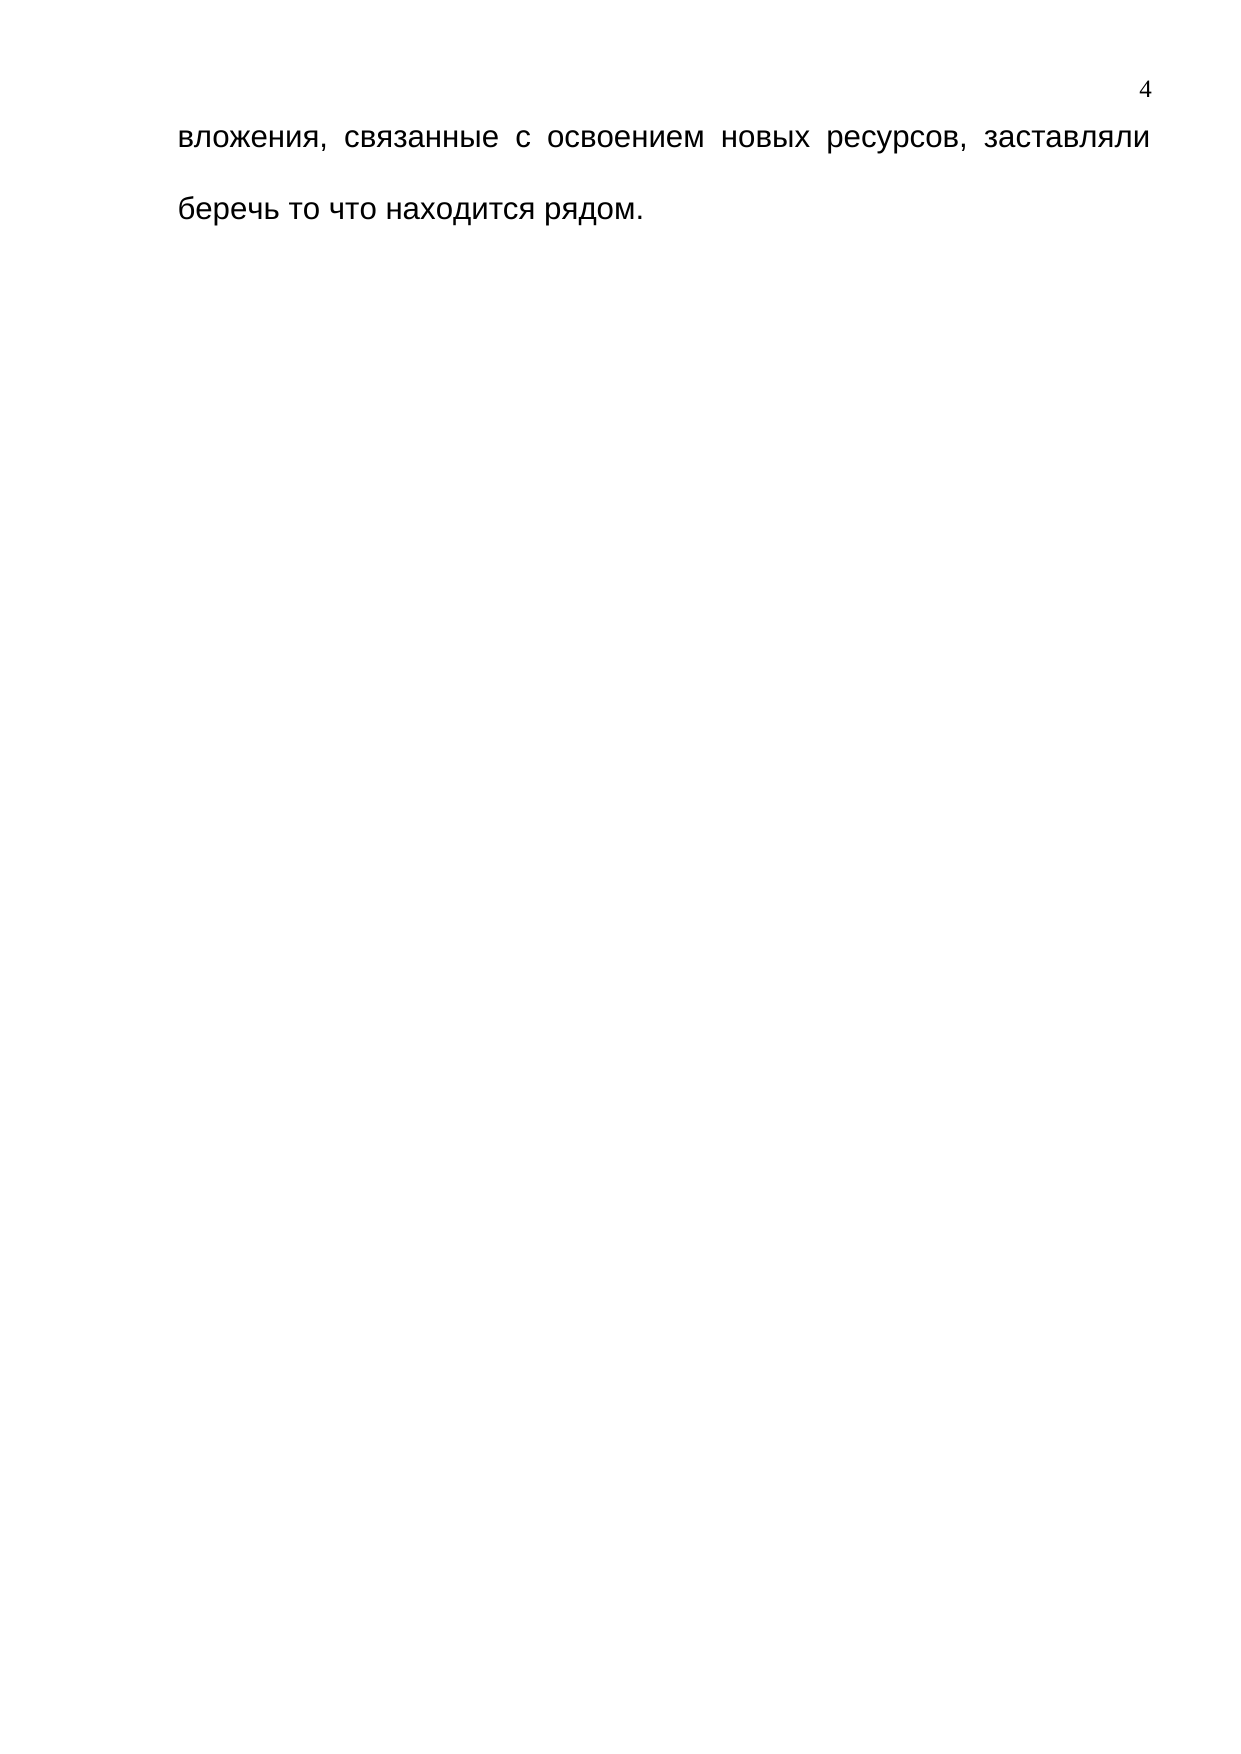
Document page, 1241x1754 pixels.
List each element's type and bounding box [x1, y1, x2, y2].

text [177, 118, 1152, 226]
